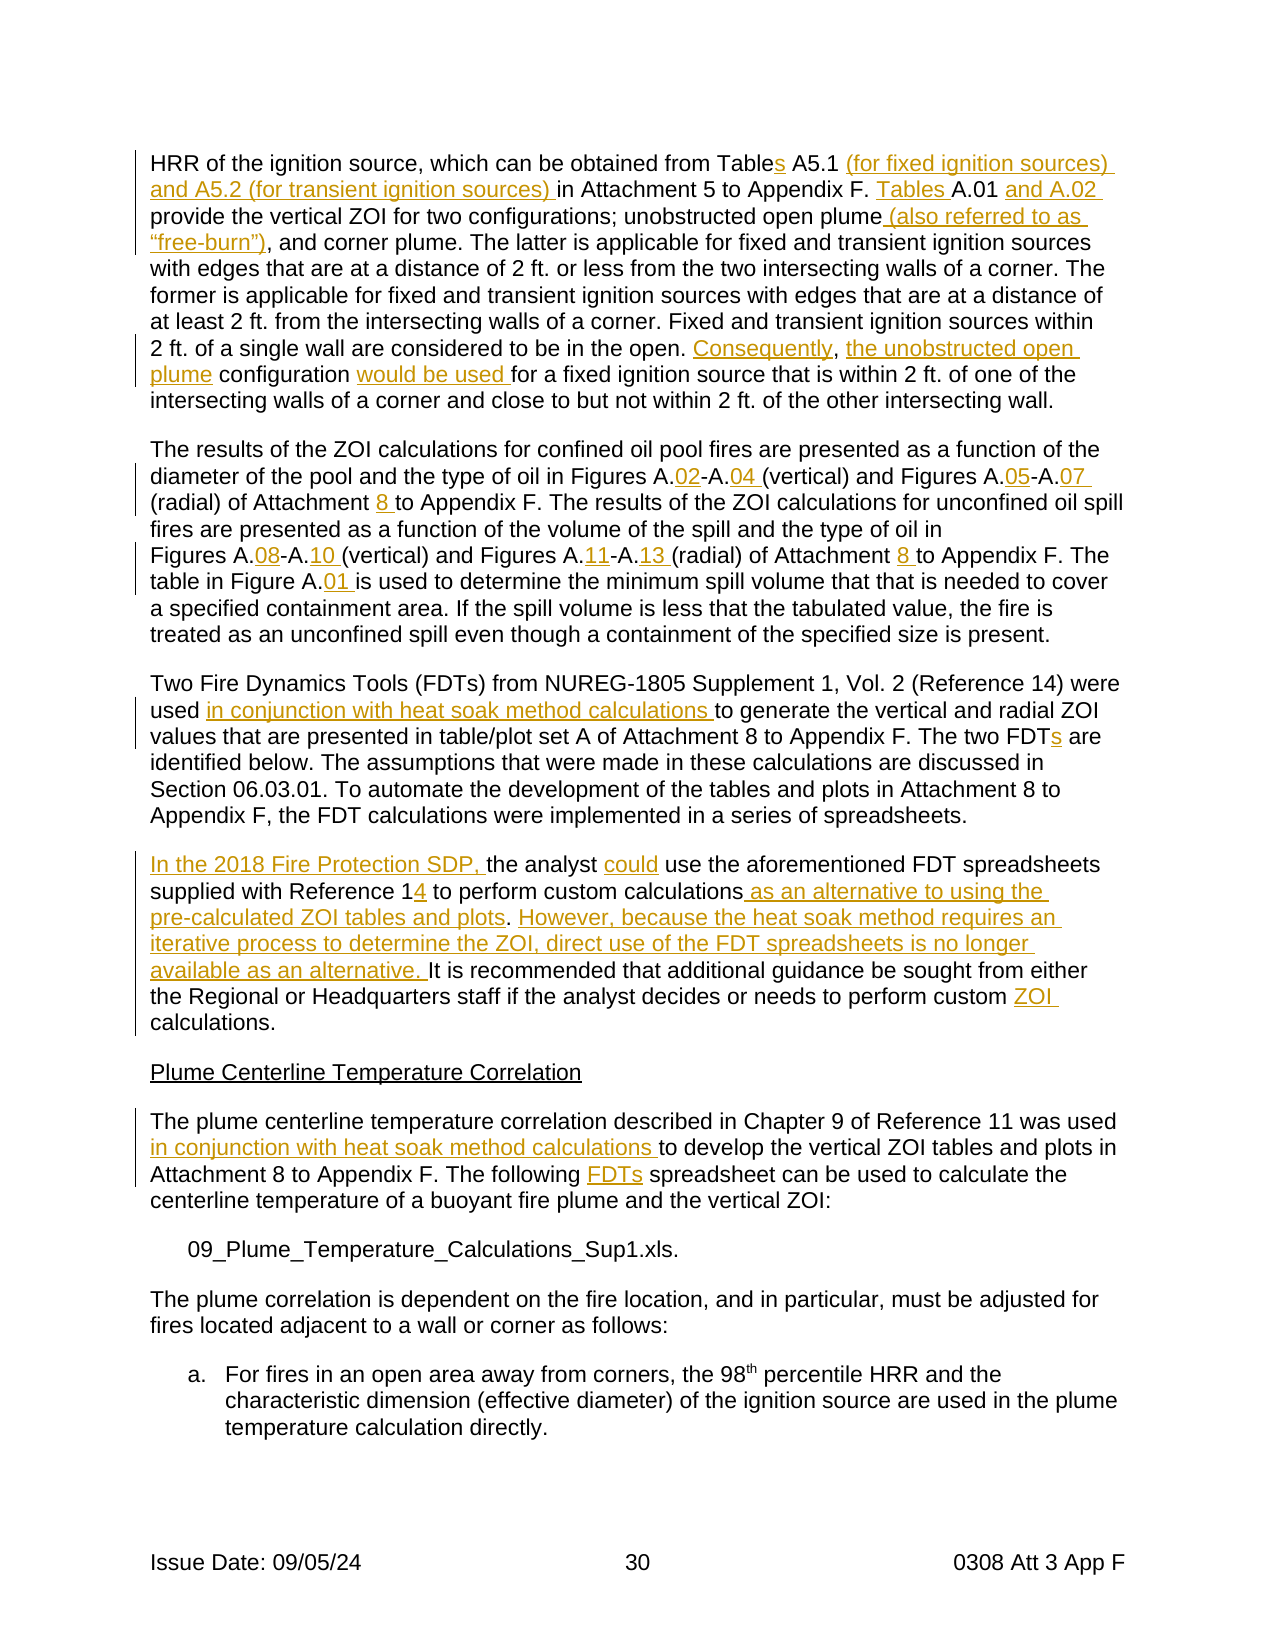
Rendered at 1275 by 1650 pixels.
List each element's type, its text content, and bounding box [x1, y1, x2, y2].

list For fires in an open area away from corners, the 98th percentile HRR and the characteristic dimension (effective diameter) of the ignition source are used in the plume temperature calculation directly. [187, 1361, 1125, 1440]
text The results of the ZOI calculations for confined oil pool fires are presented as a function of the diameter of the pool and the type of oil in Figures A.-A.(vertical) and Figures A.-A.(radial) of Attachment to Appendix F. The results of the ZOI calculations for unconfined oil spill fires are presented as a function of the volume of the spill and the type of oil in Figures A.-A.(vertical) and Figures A.-A.(radial) of Attachment to Appendix F. The table in Figure A.is used to determine the minimum spill volume that that is needed to cover a specified containment area. If the spill volume is less that the tabulated value, the fire is treated as an unconfined spill even though a containment of the specified size is present. [150, 436, 1125, 647]
text The plume centerline temperature correlation described in Chapter 9 of Reference 11 was used to develop the vertical ZOI tables and plots in Attachment 8 to Appendix F. The following spreadsheet can be used to calculate the centerline temperature of a buoyant fire plume and the vertical ZOI: [150, 1108, 1125, 1213]
text the analyst use the aforementioned FDT spreadsheets supplied with Reference 1 to perform custom calculations. It is recommended that additional guidance be sought from either the Regional or Headquarters staff if the analyst decides or needs to perform custom calculations. [150, 851, 1125, 1036]
text Two Fire Dynamics Tools (FDTs) from NUREG-1805 Supplement 1, Vol. 2 (Reference 14) were used to generate the vertical and radial ZOI values that are presented in table/plot set A of Attachment 8 to Appendix F. The two FDT are identified below. The assumptions that were made in these calculations are discussed in Section 06.03.01. To automate the development of the tables and plots in Attachment 8 to Appendix F, the FDT calculations were implemented in a series of spreadsheets. [150, 670, 1125, 828]
text 09_Plume_Temperature_Calculations_Sup1.xls. [187, 1236, 1125, 1263]
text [150, 150, 1125, 413]
text The plume correlation is dependent on the fire location, and in particular, must be adjusted for fires located adjacent to a wall or corner as follows: [150, 1286, 1125, 1338]
subtitle Plume Centerline Temperature Correlation [150, 1059, 1125, 1085]
